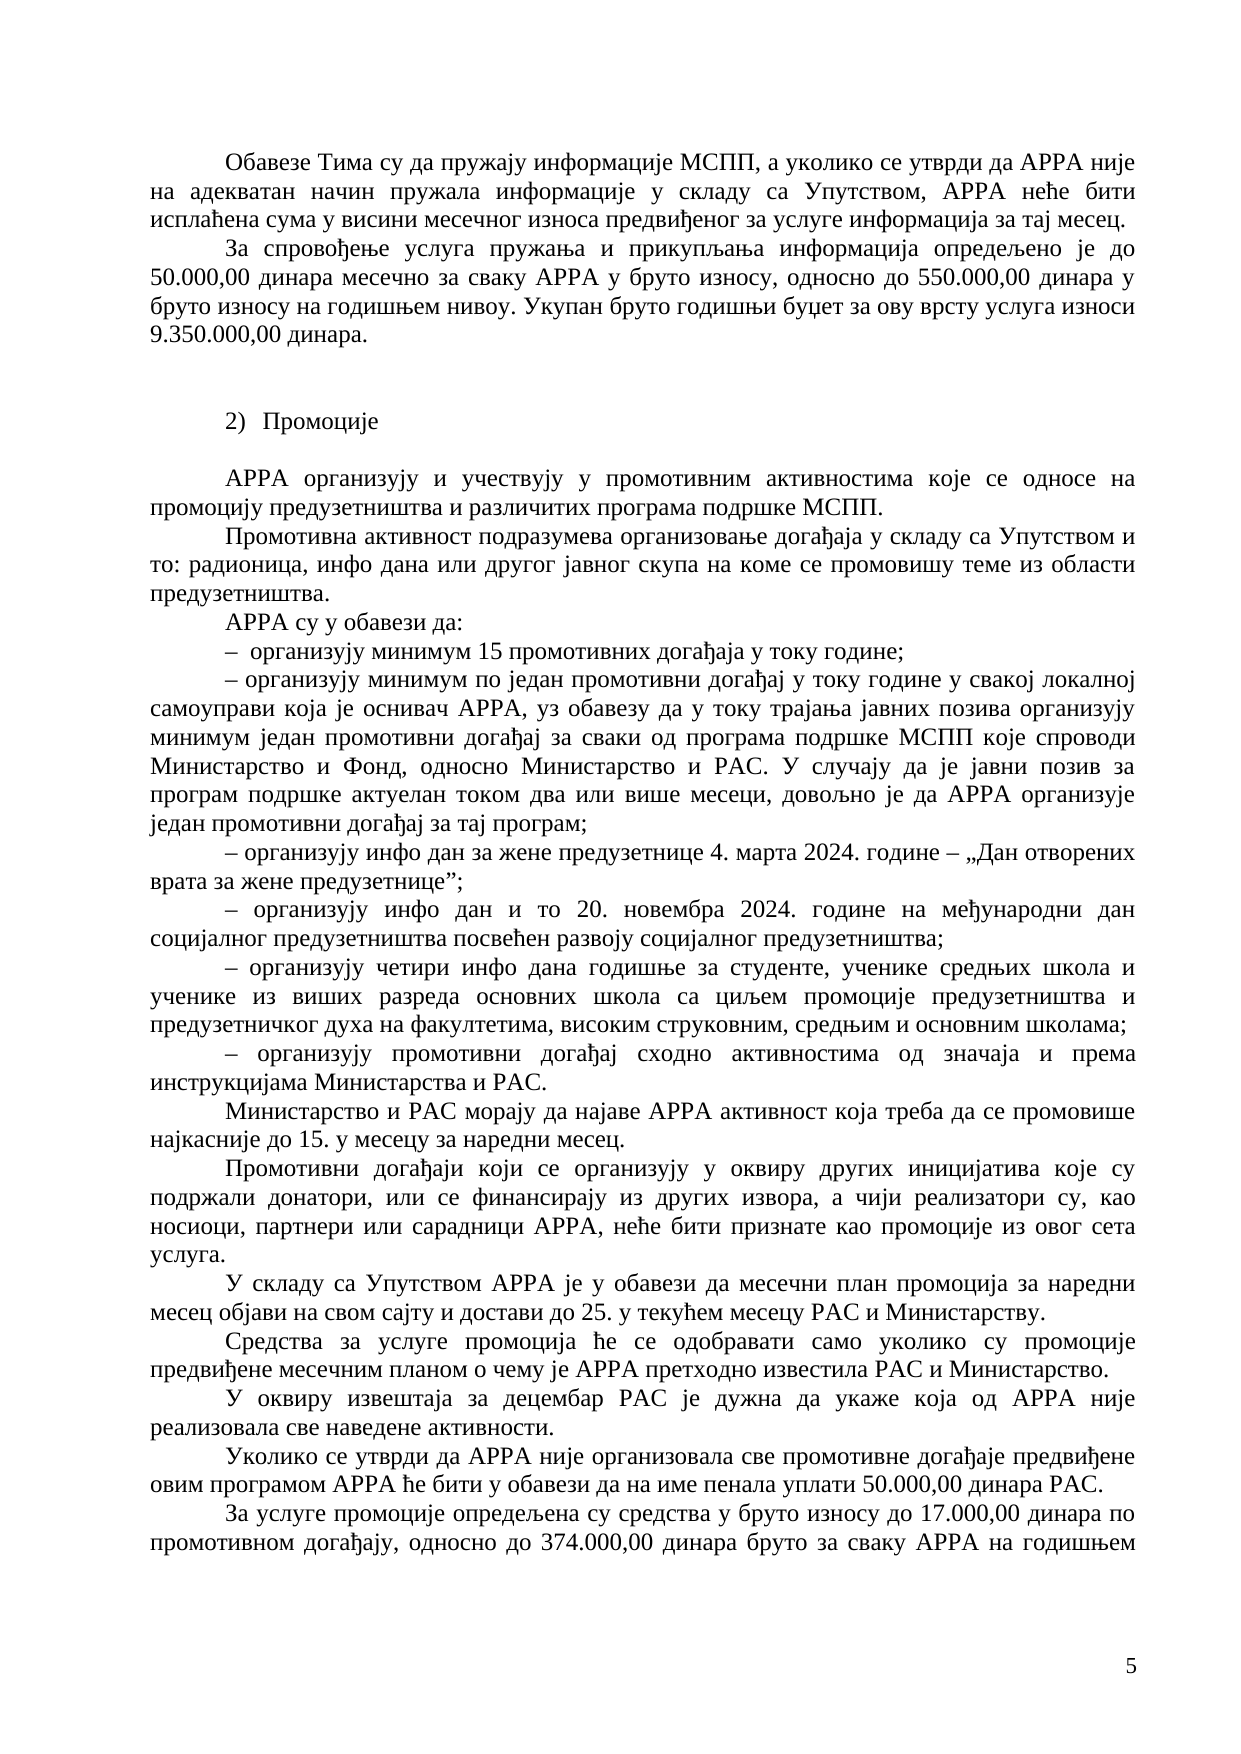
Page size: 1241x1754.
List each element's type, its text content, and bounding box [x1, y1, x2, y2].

text Обавезе Тима су да пружају информације МСПП, а уколико се утврди да АРРА није на адекватан начин пружала информације у складу са Упутством, АРРА неће бити исплаћена сума у висини месечног износа предвиђеног за услуге информација за тај месец. [150, 147, 1137, 233]
text – организују минимум по један промотивни догађај у току године у свакој локалној самоуправи која је оснивач АРРА, уз обавезу да у току трајања јавних позива организују минимум један промотивни догађај за сваки од програма подршке МСПП које спроводи Министарство и Фонд, односно Министарство и РАС. У случају да је јавни позив за програм подршке актуелан током два или више месеци, довољно је да АРРА организује један промотивни догађај за тај програм; [150, 664, 1137, 837]
list Промоције [225, 406, 1137, 434]
text AРРА организују и учествују у промотивним активностима које се односе на промоцију предузетништва и различитих програма подршке МСПП. [150, 463, 1137, 521]
text Министарство и РАС морају да најаве АРРА активност која треба да се промовише најкасније до 15. у месецу за наредни месец. [150, 1096, 1137, 1153]
text – организују инфо дан и то 20. новембра 2024. године на међународни дан социјалног предузетништва посвећен развоју социјалног предузетништва; [150, 894, 1137, 952]
text Промотивна активност подразумева организовање догађаја у складу са Упутством и то: радионица, инфо дана или другог јавног скупа на коме се промовишу теме из области предузетништва. [150, 521, 1137, 607]
text – организују промотивни догађај сходно активностима од значаја и према инструкцијама Министарства и РАС. [150, 1038, 1137, 1096]
text У складу са Упутством АРРА је у обавези да месечни план промоција за наредни месец објави на свом сајту и достави до 25. у текућем месецу РАС и Министарству. [150, 1268, 1137, 1326]
text Уколико се утврди да АРРА није организовала све промотивне догађаје предвиђене овим програмом АРРА ће бити у обавези да на име пенала уплати 50.000,00 динара РАС. [150, 1441, 1137, 1498]
text – организују инфо дан за жене предузетнице 4. марта 2024. године – „Дан отворених врата за жене предузетнице”; [150, 837, 1137, 894]
text AРРА су у обавези да: [225, 607, 1137, 636]
text У оквиру извештаја за децембар РАС је дужна да укаже која од АРРА није реализовала све наведене активности. [150, 1383, 1137, 1441]
text – организују минимум 15 промотивних догађаја у току године; [150, 636, 1137, 664]
text За спровођење услуга пружања и прикупљања информација опредељено је до 50.000,00 динара месечно за сваку АРРА у бруто износу, односно до 550.000,00 динара у бруто износу на годишњем нивоу. Укупан бруто годишњи буџет за ову врсту услуга износи 9.350.000,00 динара. [150, 233, 1137, 348]
text – организују четири инфо дана годишње за студенте, ученике средњих школа и ученике из виших разреда основних школа са циљем промоције предузетништва и предузетничког духа на факултетима, високим струковним, средњим и основним школама; [150, 952, 1137, 1038]
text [150, 1498, 1137, 1556]
text Средства за услуге промоција ће се одобравати само уколико су промоције предвиђене месечним планом о чему је АРРА претходно известила РАС и Министарство. [150, 1326, 1137, 1383]
text Промотивни догађаји који се организују у оквиру других иницијатива које су подржали донатори, или се финансирају из других извора, а чији реализатори су, као носиоци, партнери или сарадници АРРА, неће бити признате као промоције из овог сета услуга. [150, 1153, 1137, 1268]
